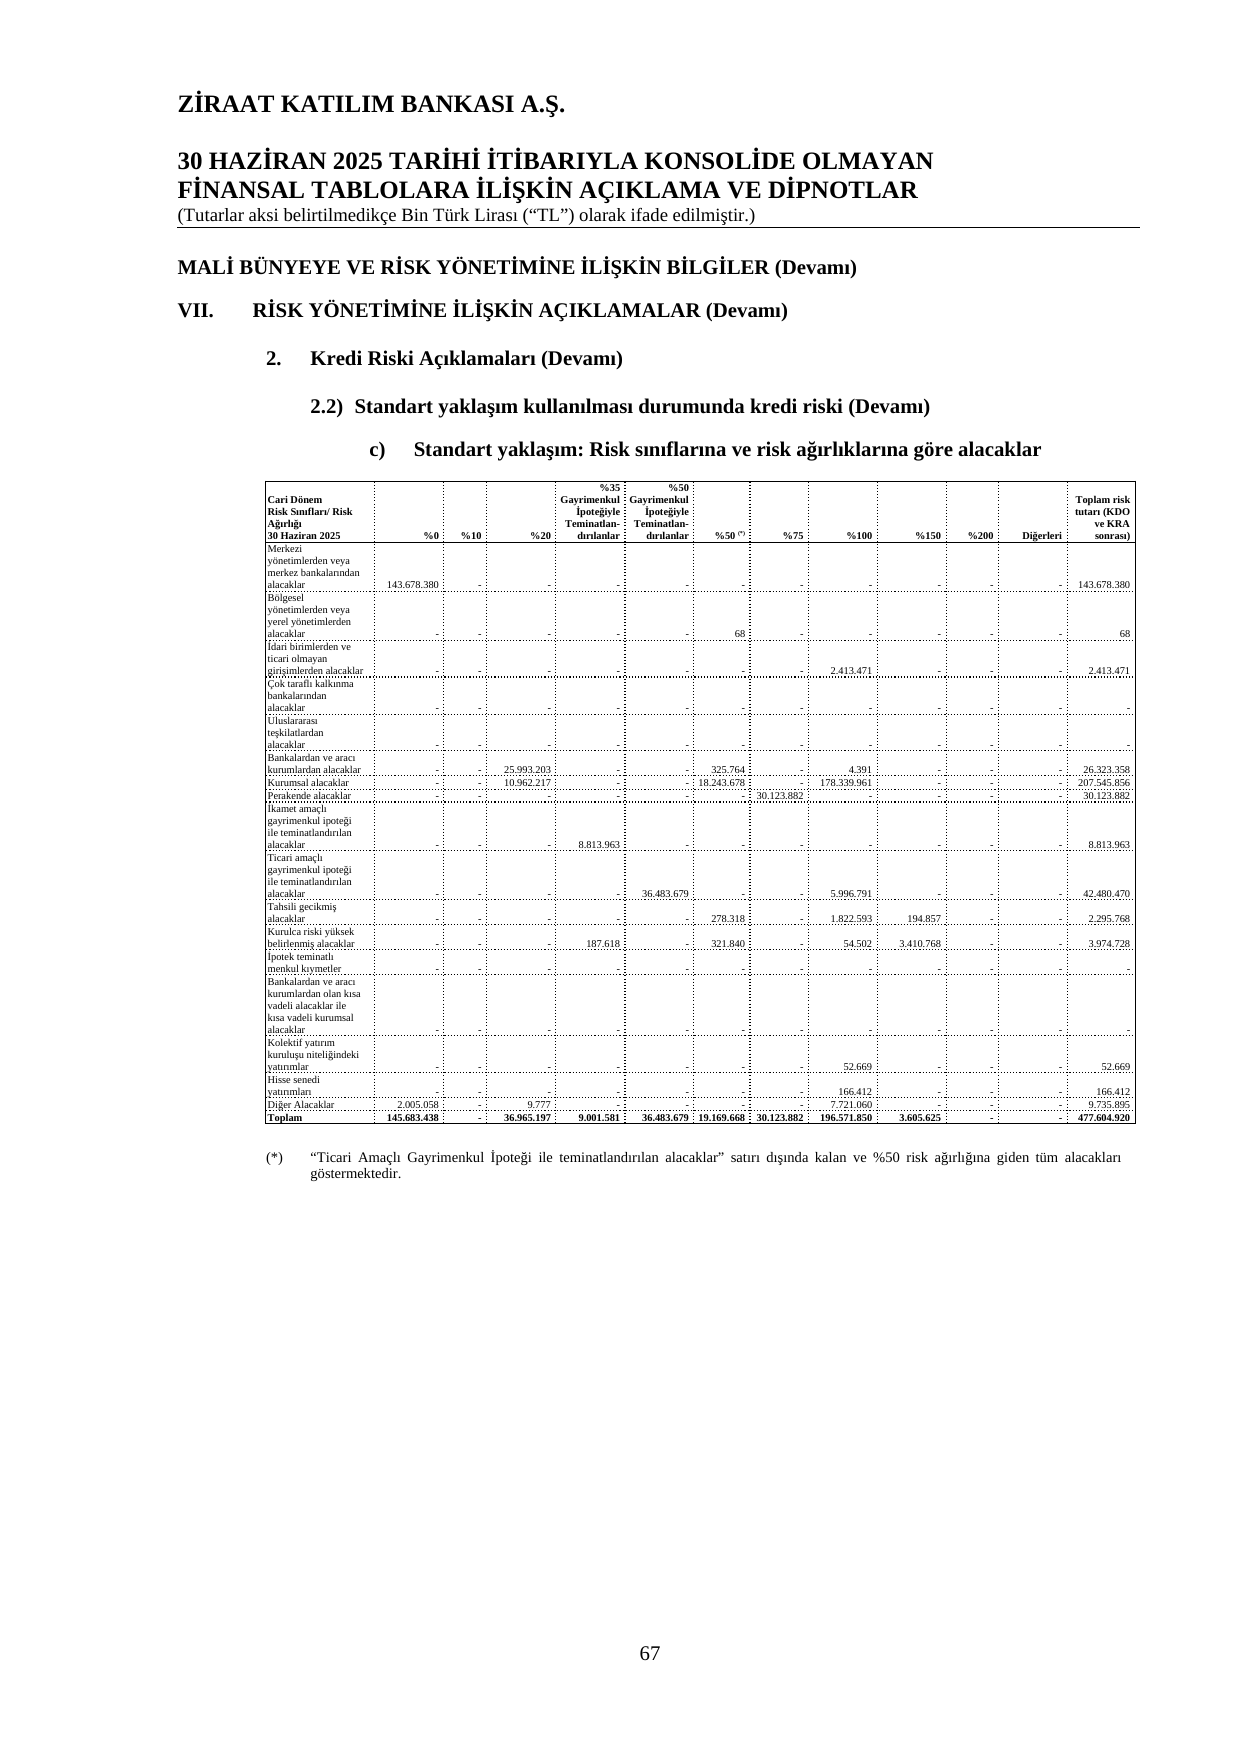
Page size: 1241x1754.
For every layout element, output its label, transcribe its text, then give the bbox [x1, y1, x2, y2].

list RİSK YÖNETİMİNE İLİŞKİN AÇIKLAMALAR (Devamı) [177, 298, 1122, 322]
text (*) “Ticari Amaçlı Gayrimenkul İpoteği ile teminatlandırılan alacaklar” satırı dışında kalan ve %50 risk ağırlığına giden tüm alacakları göstermektedir. [266, 1148, 1122, 1182]
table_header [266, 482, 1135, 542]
text c) Standart yaklaşım: Risk sınıflarına ve risk ağırlıklarına göre alacaklar [369, 437, 1122, 461]
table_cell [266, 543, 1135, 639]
list Kredi Riski Açıklamaları (Devamı) [266, 346, 1122, 370]
text 2.2) Standart yaklaşım kullanılması durumunda kredi riski (Devamı) [310, 394, 1122, 418]
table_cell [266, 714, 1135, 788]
text MALİ BÜNYEYE VE RİSK YÖNETİMİNE İLİŞKİN BİLGİLER (Devamı) [177, 255, 1126, 279]
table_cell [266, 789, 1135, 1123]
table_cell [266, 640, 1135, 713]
